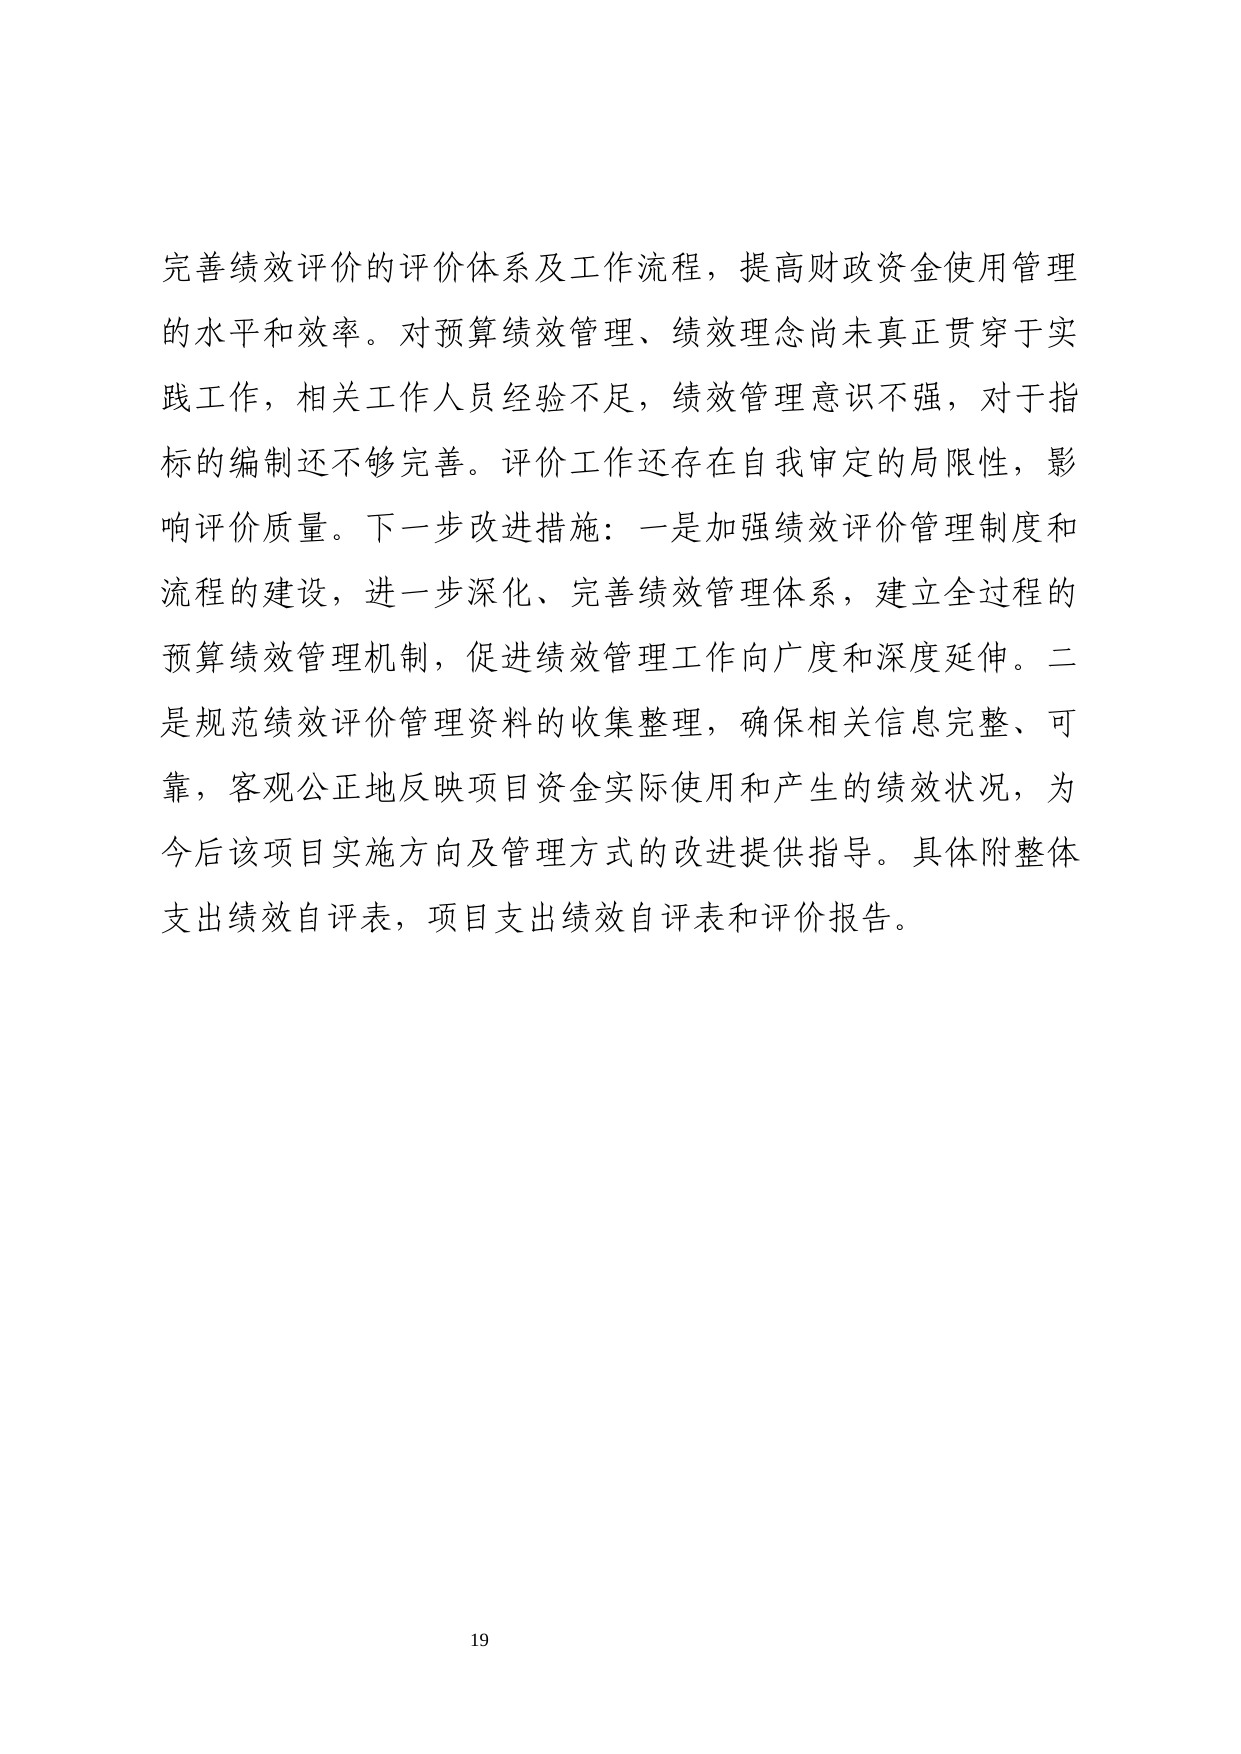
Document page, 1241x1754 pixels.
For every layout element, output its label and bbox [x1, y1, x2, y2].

text [159, 233, 1081, 948]
